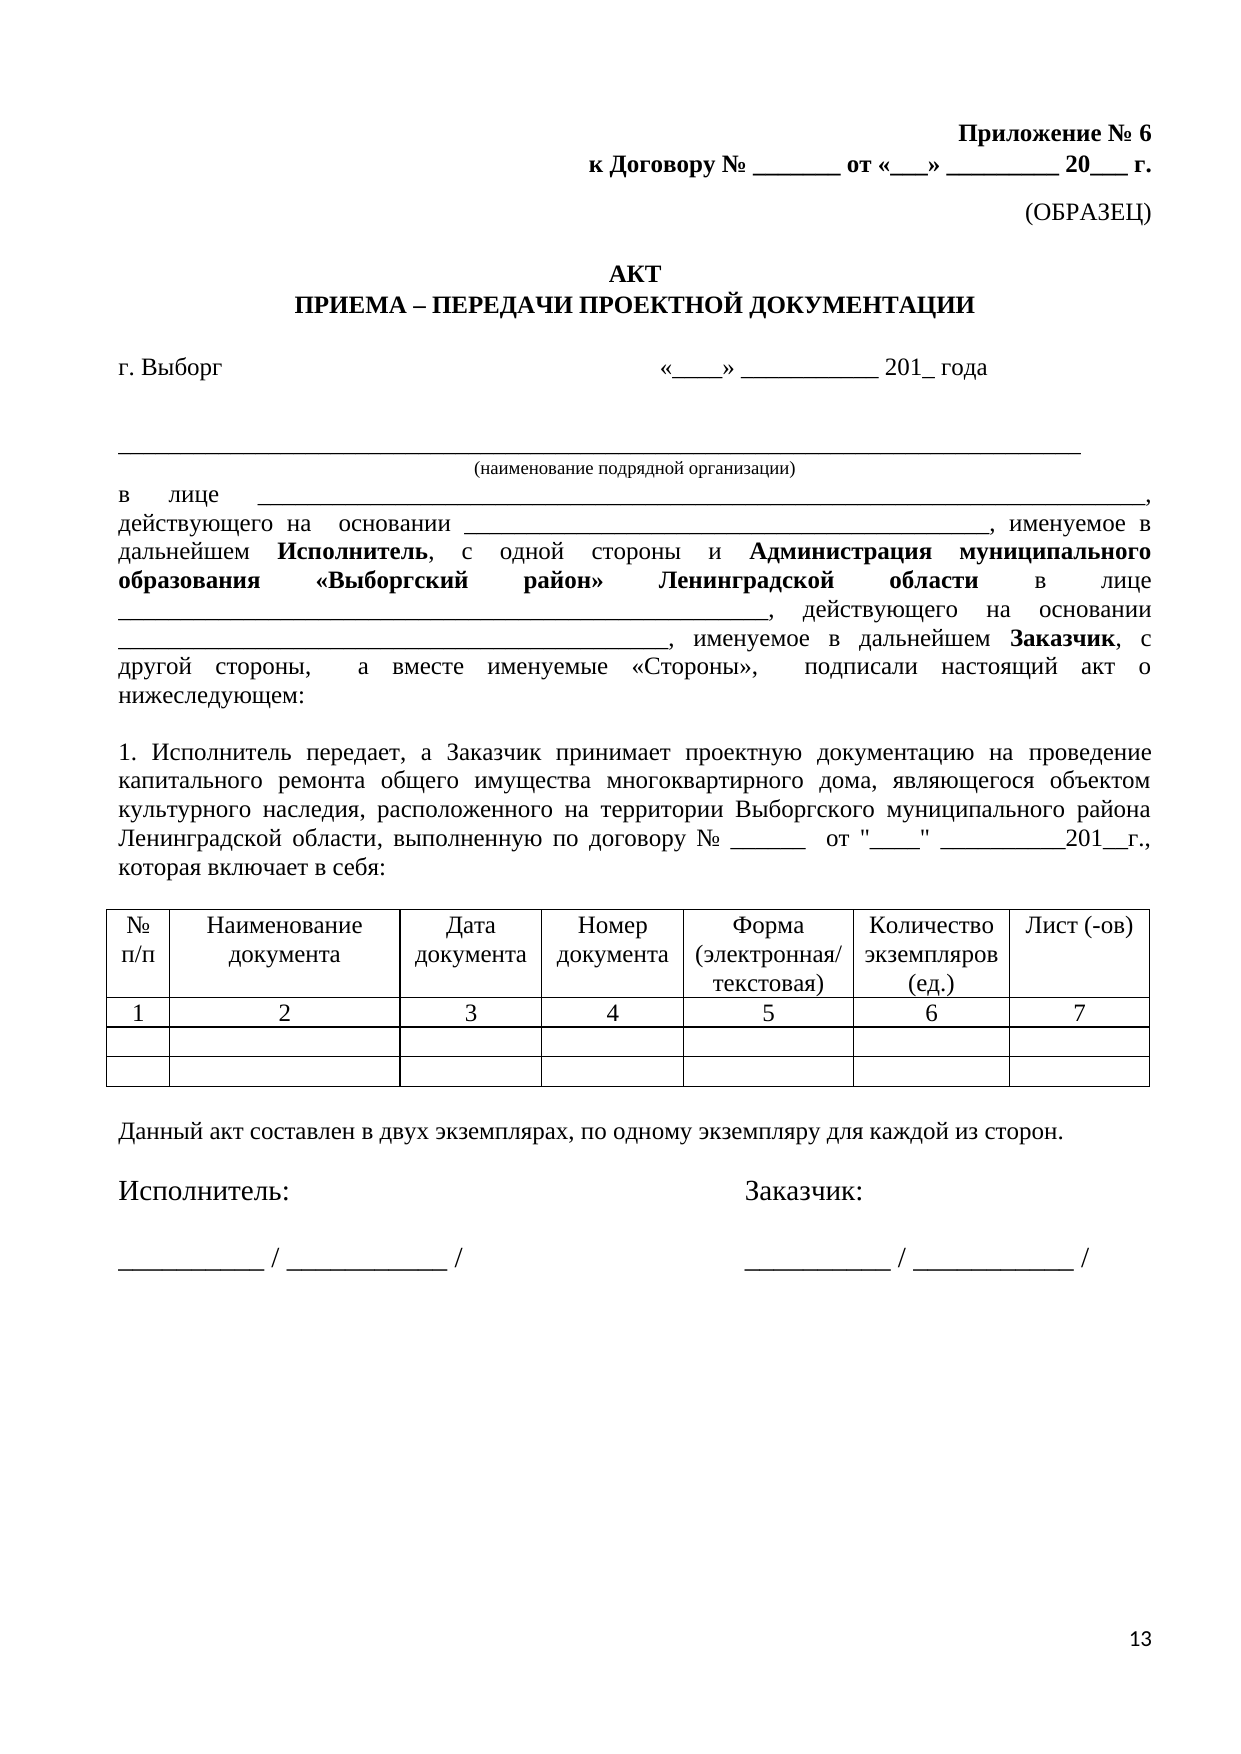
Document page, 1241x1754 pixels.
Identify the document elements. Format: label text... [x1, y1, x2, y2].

text в лице _______________________________________________________________________, действующего на основании __________________________________________, именуемое в дальнейшем Исполнитель, с одной стороны и Администрация муниципального образования «Выборгский район» Ленинградской области в лице ____________________________________________________, действующего на основании ____________________________________________, именуемое в дальнейшем Заказчик, с другой стороны, а вместе именуемые «Стороны», подписали настоящий акт о нижеследующем: [118, 479, 1152, 709]
table_cell [542, 1057, 683, 1086]
table_header Номер документа [542, 910, 683, 997]
table_cell 5 [684, 998, 853, 1026]
table_cell [542, 1028, 683, 1056]
table_header Лист (-ов) [1010, 910, 1149, 997]
table_cell 7 [1010, 998, 1149, 1026]
text ПРИЕМА – ПЕРЕДАЧИ ПРОЕКТНОЙ ДОКУМЕНТАЦИИ [118, 290, 1152, 319]
text Приложение № 6 к Договору № _______ от «___» _________ 20___ г. [118, 118, 1152, 178]
table_cell [107, 1057, 169, 1086]
table_cell [170, 1028, 399, 1056]
table_cell [401, 1028, 541, 1056]
table_cell [854, 1057, 1009, 1086]
text (ОБРАЗЕЦ) [118, 197, 1152, 226]
text г. Выборг «____» ___________ 201_ года [118, 352, 1152, 381]
text 1. Исполнитель передает, а Заказчик принимает проектную документацию на проведение капитального ремонта общего имущества многоквартирного дома, являющегося объектом культурного наследия, расположенного на территории Выборгского муниципального района Ленинградской области, выполненную по договору № ______ от "____" __________201__г., которая включает в себя: [118, 737, 1152, 881]
table_header Форма (электронная/ текстовая) [684, 910, 853, 997]
table_cell 4 [542, 998, 683, 1026]
text Исполнитель: Заказчик: [118, 1173, 1152, 1207]
text Данный акт составлен в двух экземплярах, по одному экземпляру для каждой из сторон. [118, 1116, 1152, 1144]
table_cell [684, 1028, 853, 1056]
table_cell [107, 1028, 169, 1056]
table_cell 3 [401, 998, 541, 1026]
table_header Дата документа [401, 910, 541, 997]
table_cell [170, 1057, 399, 1086]
table_cell [684, 1057, 853, 1086]
table_cell [1010, 1057, 1149, 1086]
table_header № п/п [107, 910, 169, 997]
table_cell [401, 1057, 541, 1086]
text __________ / ___________ / __________ / ___________ / [118, 1240, 1152, 1274]
table_header Количество экземпляров (ед.) [854, 910, 1009, 997]
table_header Наименование документа [170, 910, 399, 997]
text _____________________________________________________________________________ [118, 428, 1152, 457]
table_cell 2 [170, 998, 399, 1026]
table_cell [1010, 1028, 1149, 1056]
table_cell [854, 1028, 1009, 1056]
text (наименование подрядной организации) [118, 457, 1152, 479]
text АКТ [118, 259, 1152, 288]
table_cell 6 [854, 998, 1009, 1026]
table_cell 1 [107, 998, 169, 1026]
